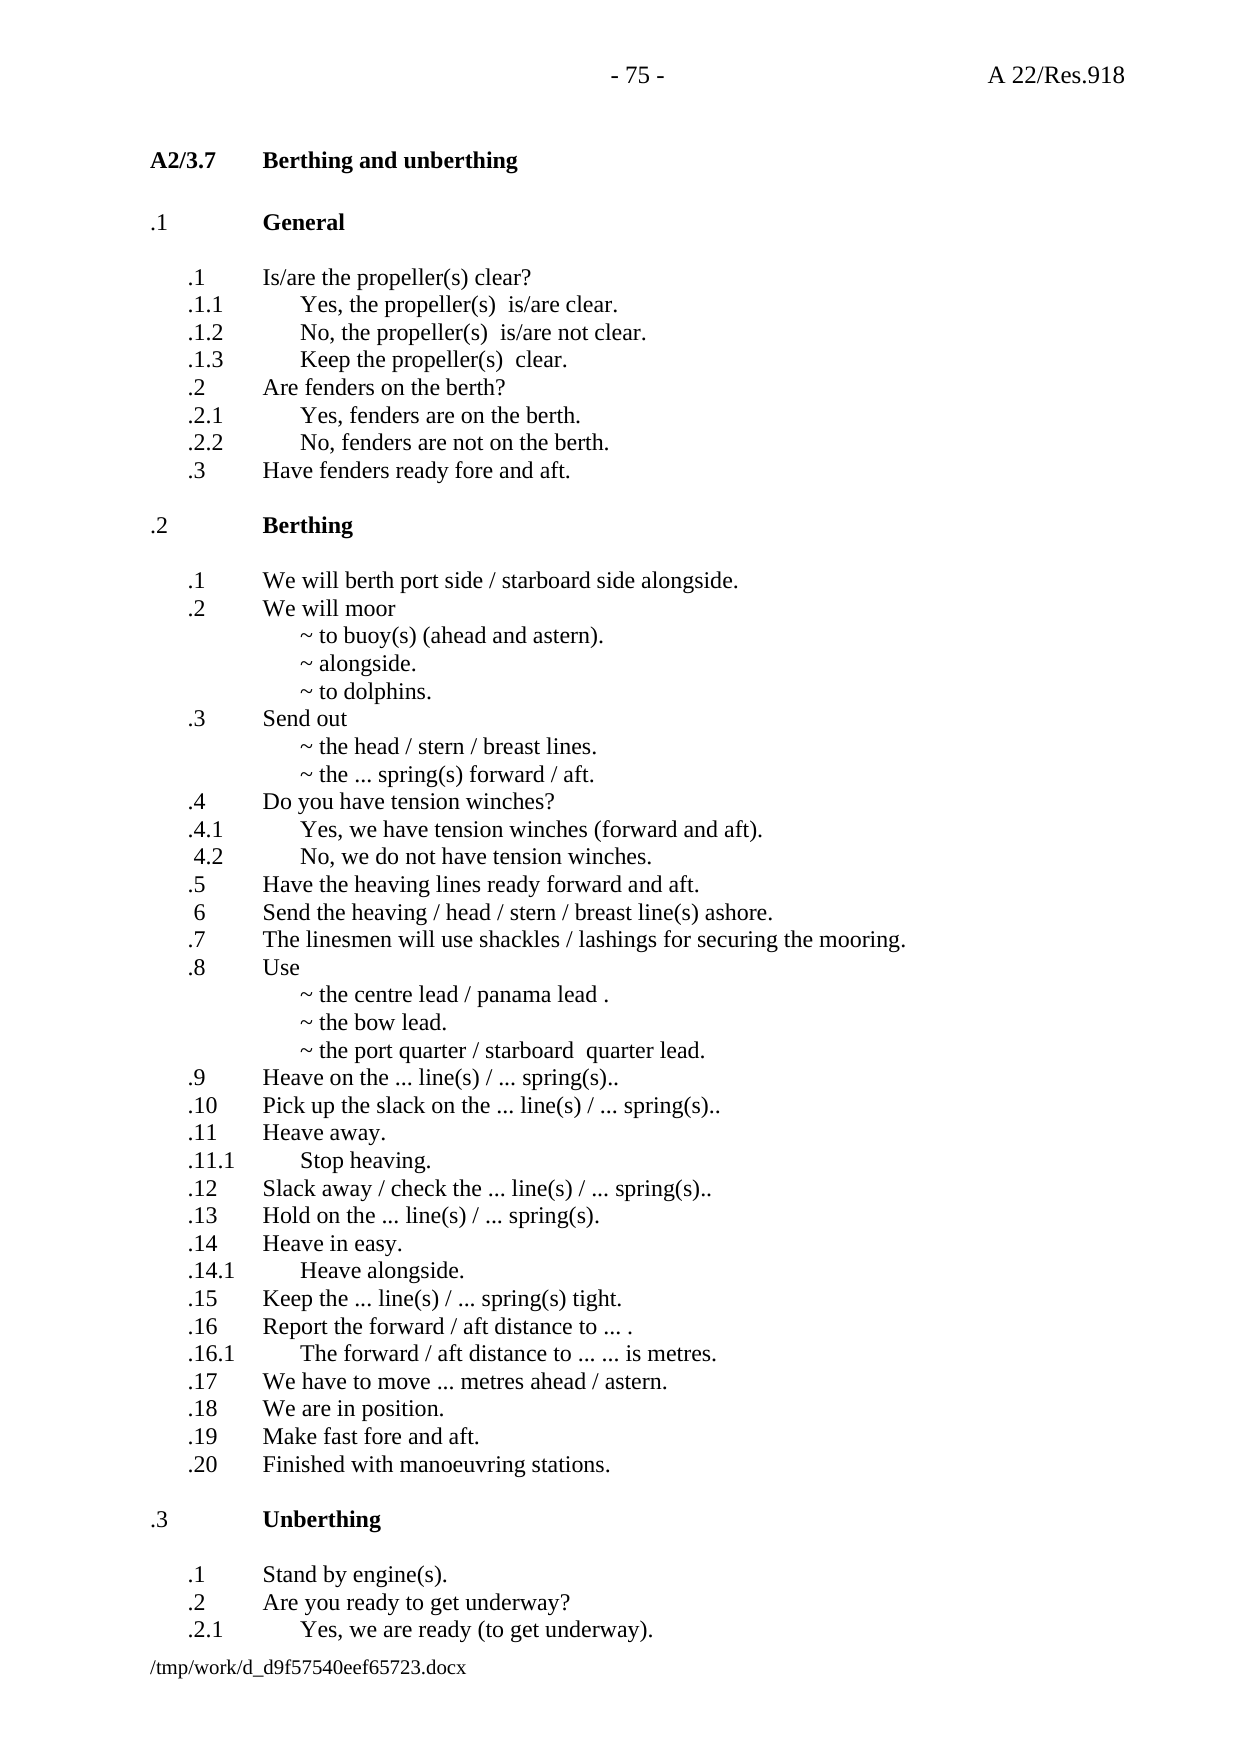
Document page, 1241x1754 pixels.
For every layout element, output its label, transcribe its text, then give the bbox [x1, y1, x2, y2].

text .3 Send out [150, 704, 1128, 732]
text .2.1 Yes, we are ready (to get underway). [150, 1615, 1128, 1643]
text .5 Have the heaving lines ready forward and aft. [150, 870, 1128, 898]
text .16.1 The forward / aft distance to ... ... is metres. [150, 1339, 1128, 1367]
text .3 Have fenders ready fore and aft. [150, 456, 1128, 483]
text .11.1 Stop heaving. [150, 1146, 1128, 1174]
text ~ to dolphins. [150, 677, 1128, 704]
text ~ the centre lead / panama lead . [150, 980, 1128, 1008]
text .1 General [150, 207, 1128, 235]
text .10 Pick up the slack on the ... line(s) / ... spring(s).. [150, 1091, 1128, 1118]
text .3 Unberthing [150, 1505, 1128, 1532]
text .2.1 Yes, fenders are on the berth. [150, 401, 1128, 428]
text .2.2 No, fenders are not on the berth. [150, 428, 1128, 456]
text .16 Report the forward / aft distance to ... . [150, 1312, 1128, 1339]
text 4.2 No, we do not have tension winches. [150, 842, 1128, 870]
text ~ the head / stern / breast lines. [150, 732, 1128, 759]
text .15 Keep the ... line(s) / ... spring(s) tight. [150, 1284, 1128, 1312]
text .1 We will berth port side / starboard side alongside. [150, 566, 1128, 594]
text .2 We will moor [150, 594, 1128, 622]
text .1 Is/are the propeller(s) clear? [150, 263, 1128, 290]
text ~ the ... spring(s) forward / aft. [150, 759, 1128, 787]
text .2 Berthing [150, 511, 1128, 539]
text ~ the port quarter / starboard quarter lead. [150, 1036, 1128, 1063]
text .1 Stand by engine(s). [150, 1560, 1128, 1588]
text .2 Are fenders on the berth? [150, 373, 1128, 401]
text .13 Hold on the ... line(s) / ... spring(s). [150, 1201, 1128, 1229]
text .2 Are you ready to get underway? [150, 1588, 1128, 1615]
text .19 Make fast fore and aft. [150, 1422, 1128, 1450]
text .4 Do you have tension winches? [150, 787, 1128, 815]
text .18 We are in position. [150, 1394, 1128, 1422]
subtitle A2/3.7 Berthing and unberthing [150, 146, 1128, 174]
text .12 Slack away / check the ... line(s) / ... spring(s).. [150, 1174, 1128, 1201]
text .7 The linesmen will use shackles / lashings for securing the mooring. [150, 925, 1128, 953]
text .4.1 Yes, we have tension winches (forward and aft). [150, 815, 1128, 842]
text .9 Heave on the ... line(s) / ... spring(s).. [150, 1063, 1128, 1091]
text .14.1 Heave alongside. [150, 1256, 1128, 1284]
text .1.1 Yes, the propeller(s) is/are clear. [150, 290, 1128, 318]
text ~ alongside. [150, 649, 1128, 677]
text .14 Heave in easy. [150, 1229, 1128, 1256]
text ~ the bow lead. [150, 1008, 1128, 1036]
text 6 Send the heaving / head / stern / breast line(s) ashore. [150, 898, 1128, 925]
text ~ to buoy(s) (ahead and astern). [150, 622, 1128, 649]
text .11 Heave away. [150, 1118, 1128, 1146]
text .17 We have to move ... metres ahead / astern. [150, 1367, 1128, 1394]
text .8 Use [150, 953, 1128, 980]
text .20 Finished with manoeuvring stations. [150, 1450, 1128, 1477]
text .1.3 Keep the propeller(s) clear. [150, 346, 1128, 373]
text .1.2 No, the propeller(s) is/are not clear. [150, 318, 1128, 346]
